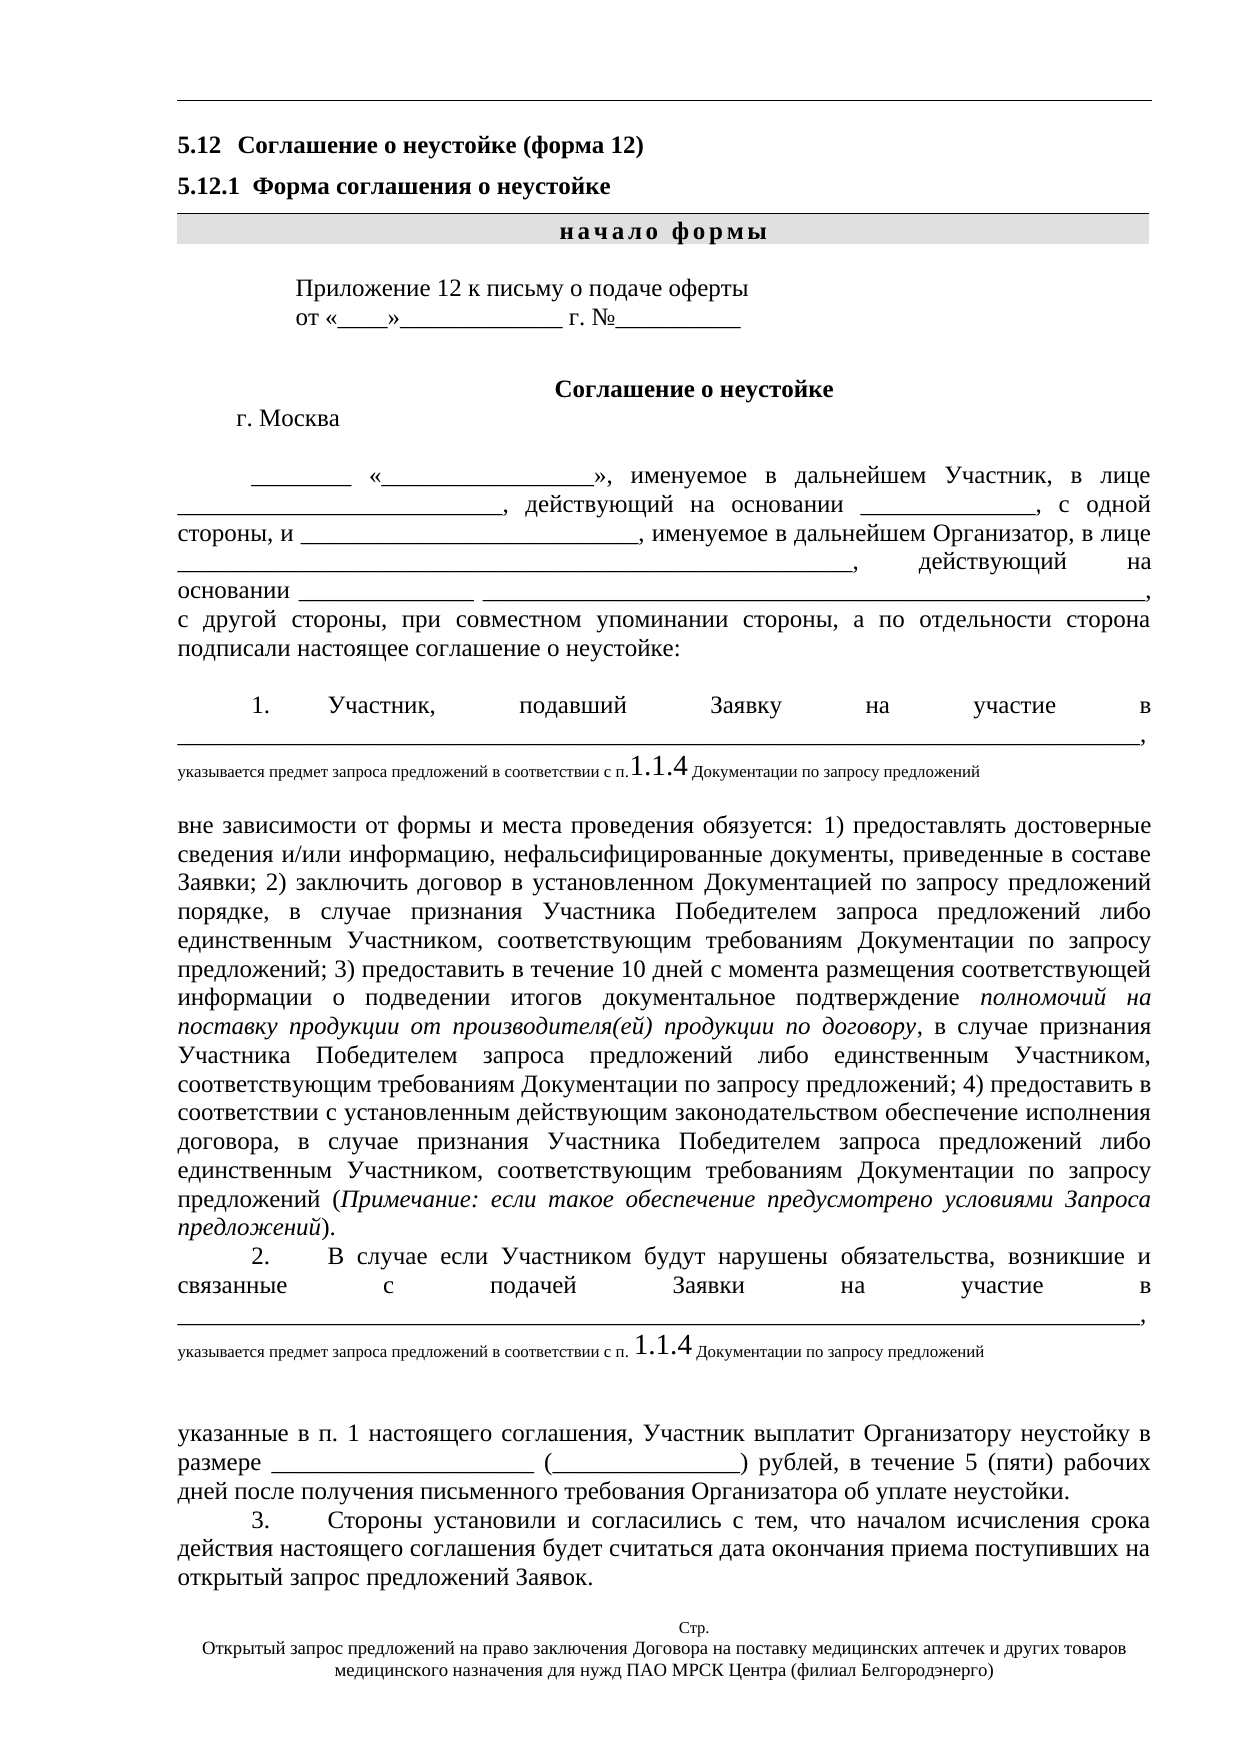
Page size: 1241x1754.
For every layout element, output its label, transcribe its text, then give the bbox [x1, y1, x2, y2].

text указывается предмет запроса предложений в соответствии с п.1.1.4 Документации по запросу предложений [177, 748, 1152, 781]
text ________ «_________________», именуемое в дальнейшем Участник, в лице __________________________, действующий на основании ______________, с одной стороны, и ___________________________, именуемое в дальнейшем Организатор, в лице ______________________________________________________, действующий на основании ______________ _____________________________________________________, с другой стороны, при совместном упоминании стороны, а по отдельности сторона подписали настоящее соглашение о неустойке: [177, 460, 1152, 661]
text начало формы [177, 214, 1149, 244]
text г. Москва [177, 403, 1152, 431]
subtitle Соглашение о неустойке (форма 12) [177, 130, 1152, 159]
text Соглашение о неустойке [177, 374, 1152, 403]
text Приложение 12 к письму о подаче оферты от «____»_____________ г. №__________ [295, 273, 1152, 331]
list Участник, подавший Заявку на участие в _____________________________________________________________________________, [177, 690, 1152, 748]
text указанные в п. 1 настоящего соглашения, Участник выплатит Организатору неустойку в размере _____________________ (_______________) рублей, в течение 5 (пяти) рабочих дней после получения письменного требования Организатора об уплате неустойки. [177, 1418, 1152, 1505]
list Стороны установили и согласились с тем, что началом исчисления срока действия настоящего соглашения будет считаться дата окончания приема поступивших на открытый запрос предложений Заявок. [177, 1505, 1152, 1591]
text указывается предмет запроса предложений в соответствии с п. 1.1.4 Документации по запросу предложений [177, 1327, 1152, 1361]
text вне зависимости от формы и места проведения обязуется: 1) предоставлять достоверные сведения и/или информацию, нефальсифицированные документы, приведенные в составе Заявки; 2) заключить договор в установленном Документацией по запросу предложений порядке, в случае признания Участника Победителем запроса предложений либо единственным Участником, соответствующим требованиям Документации по запросу предложений; 3) предоставить в течение 10 дней с момента размещения соответствующей информации о подведении итогов документальное подтверждение полномочий на поставку продукции от производителя(ей) продукции по договору, в случае признания Участника Победителем запроса предложений либо единственным Участником, соответствующим требованиям Документации по запросу предложений; 4) предоставить в соответствии с установленным действующим законодательством обеспечение исполнения договора, в случае признания Участника Победителем запроса предложений либо единственным Участником, соответствующим требованиям Документации по запросу предложений (Примечание: если такое обеспечение предусмотрено условиями Запроса предложений). [177, 810, 1152, 1241]
list В случае если Участником будут нарушены обязательства, возникшие и связанные с подачей Заявки на участие в _____________________________________________________________________________, [177, 1241, 1152, 1327]
subtitle Форма соглашения о неустойке [177, 171, 1152, 200]
